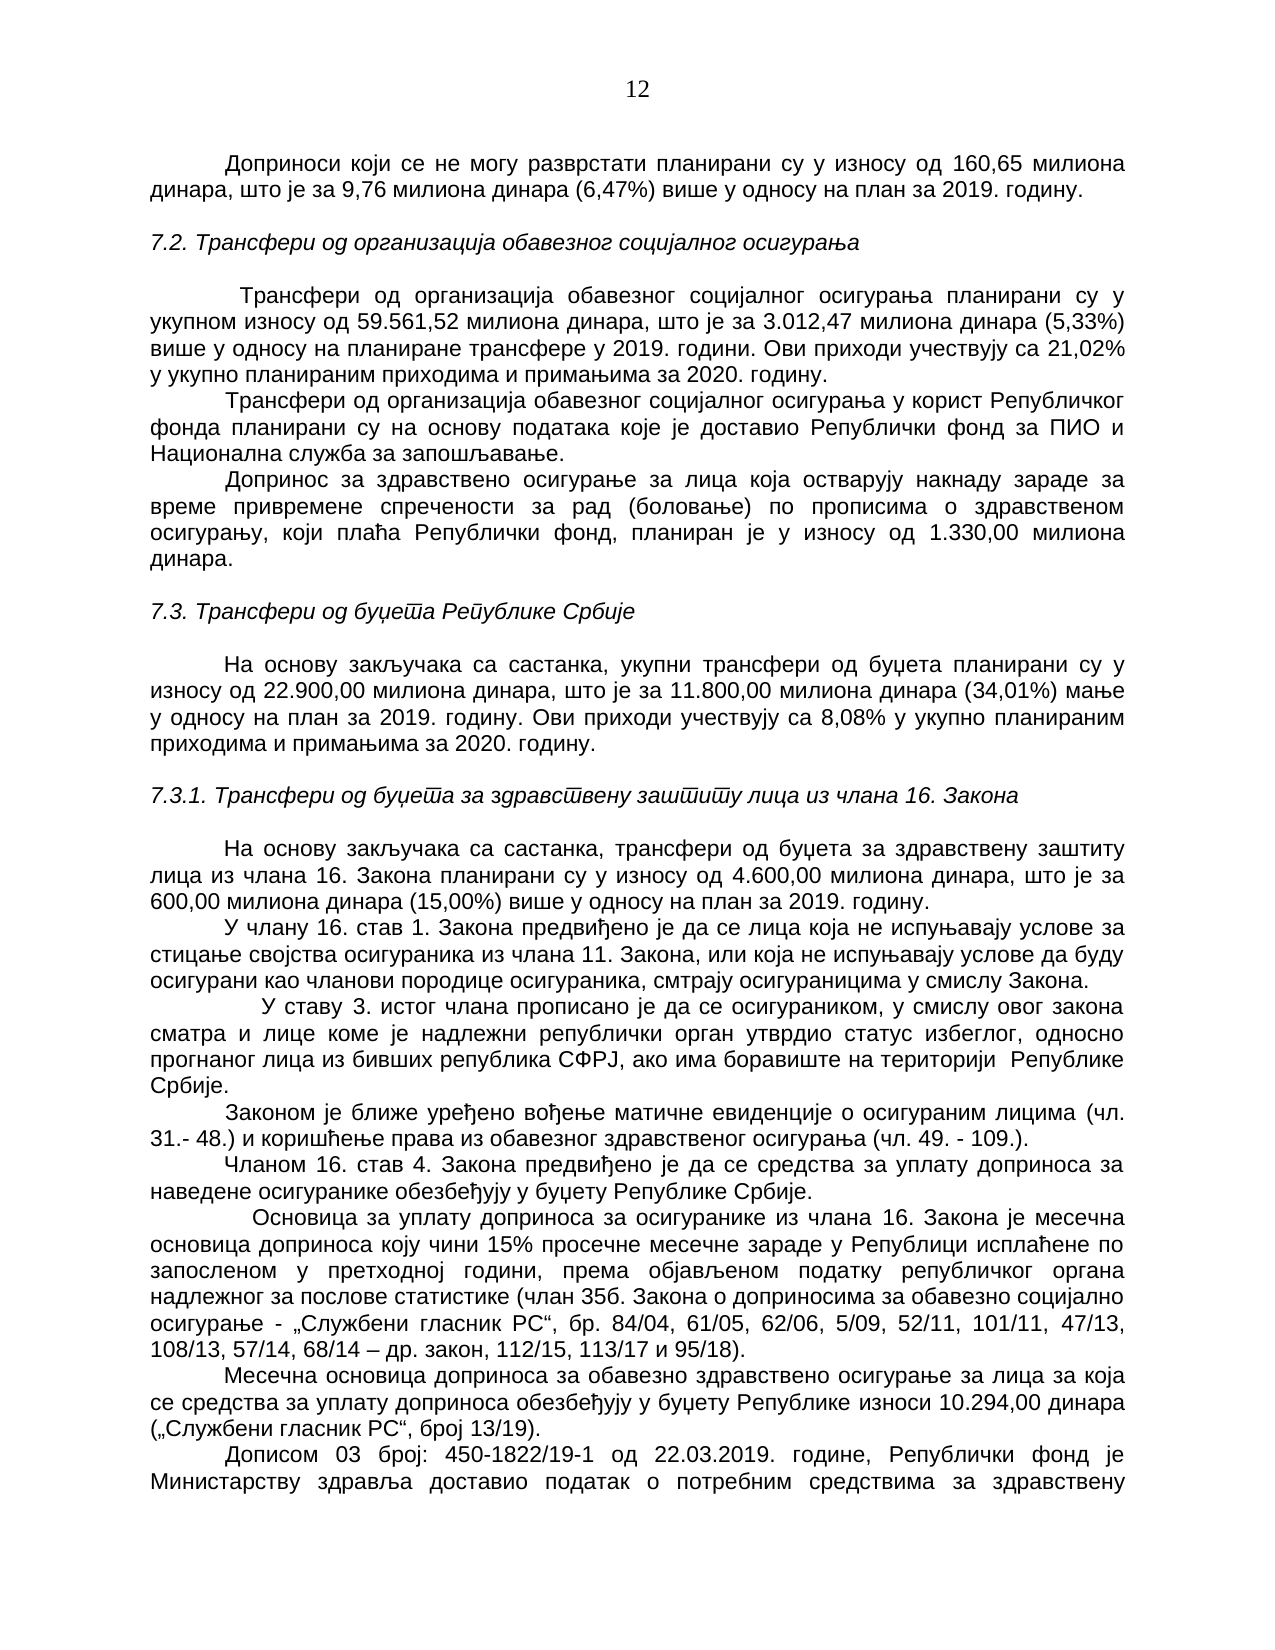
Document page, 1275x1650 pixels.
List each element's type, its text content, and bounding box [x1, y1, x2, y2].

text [150, 1441, 1125, 1494]
text 7.3. Трансфери од буџета Републике Србије [150, 598, 1125, 624]
text Месечна основица доприноса за обавезно здравствено осигурање за лица за која се средства за уплату доприноса обезбеђују у буџету Републике износи 10.294,00 динара („Службени гласник РС“, број 13/19). [150, 1362, 1125, 1441]
text Основица за уплату доприноса за осигуранике из члана 16. Закона је месечна основица доприноса коју чини 15% просечне месечне зараде у Републици исплаћене по запосленом у претходној години, према објављеном податку републичког органа надлежног за послове статистике (члан 35б. Закона о доприносима за обавезно социјално осигурање - „Службени гласник РС“, бр. 84/04, 61/05, 62/06, 5/09, 52/11, 101/11, 47/13, 108/13, 57/14, 68/14 – др. закон, 112/15, 113/17 и 95/18). [150, 1204, 1125, 1362]
text Допринос за здравствено осигурање за лица која остварују накнаду зараде за време привремене спречености за рад (боловање) по прописима о здравственом осигурању, који плаћа Републички фонд, планиран је у износу од 1.330,00 милиона динара. [150, 466, 1125, 572]
text У ставу 3. истог члана прописано је да се осигураником, у смислу овог закона сматра и лице коме је надлежни републички орган утврдио статус избеглог, односно прогнаног лица из бивших република СФРЈ, ако има боравиште на територији Републике Србије. [150, 993, 1125, 1099]
text У члану 16. став 1. Закона предвиђено је да се лица која не испуњавају услове за стицање својства осигураника из члана 11. Закона, или која не испуњавају услове да буду осигурани као чланови породице осигураника, смтрају осигураницима у смислу Закона. [150, 914, 1125, 993]
text Трансфери од организација обавезног социјалног осигурања планирани су у укупном износу од 59.561,52 милиона динара, што је за 3.012,47 милиона динара (5,33%) више у односу на планиране трансфере у 2019. години. Ови приходи учествују са 21,02% у укупно планираним приходима и примањима за 2020. годину. [150, 282, 1125, 387]
text На основу закључака са састанка, укупни трансфери од буџета планирани су у износу од 22.900,00 милиона динара, што је за 11.800,00 милиона динара (34,01%) мање у односу на план за 2019. годину. Ови приходи учествују са 8,08% у укупно планираним приходима и примањима за 2020. годину. [150, 651, 1125, 756]
text Чланом 16. став 4. Закона предвиђено је да се средства за уплату доприноса за наведене осигуранике обезбеђују у буџету Републике Србије. [150, 1151, 1125, 1204]
text 7.2. Трансфери од организација обавезног социјалног осигурања [150, 229, 1125, 255]
text Законом је ближе уређено вођење матичне евиденције о осигураним лицима (чл. 31.- 48.) и коришћење права из обавезног здравственог осигурања (чл. 49. - 109.). [150, 1099, 1125, 1151]
text Трансфери од организација обавезног социјалног осигурања у корист Републичког фонда планирани су на основу података које је доставио Републички фонд за ПИО и Национална служба за запошљавање. [150, 387, 1125, 466]
text 7.3.1. Трансфери од буџета за здравствену заштиту лица из члана 16. Закона [150, 782, 1125, 809]
text На основу закључака са састанка, трансфери од буџета за здравствену заштиту лица из члана 16. Закона планирани су у износу од 4.600,00 милиона динара, што је за 600,00 милиона динара (15,00%) више у односу на план за 2019. годину. [150, 835, 1125, 914]
text Доприноси који се не могу разврстати планирани су у износу од 160,65 милиона динара, што је за 9,76 милиона динара (6,47%) више у односу на план за 2019. годину. [150, 150, 1125, 203]
